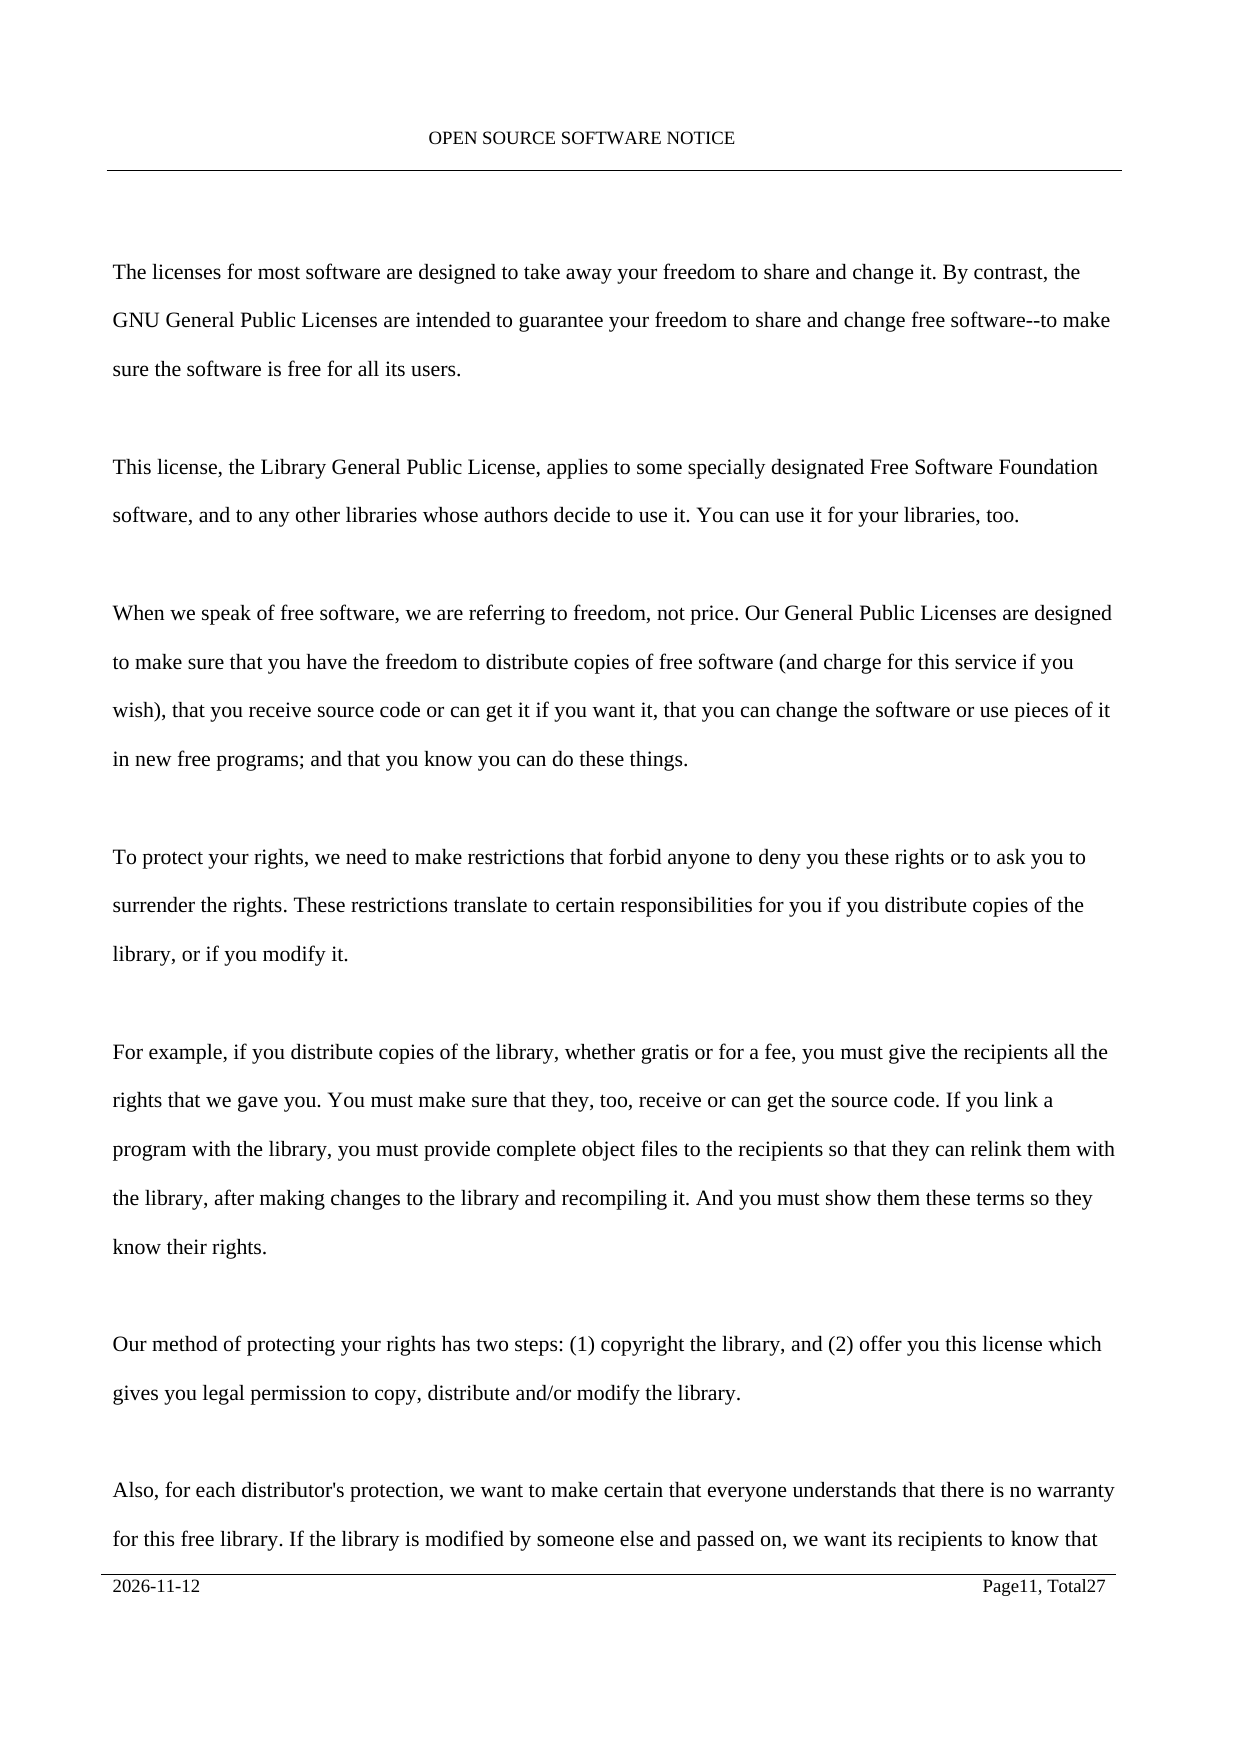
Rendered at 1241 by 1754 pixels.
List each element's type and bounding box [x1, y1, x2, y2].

text [112, 206, 1128, 1555]
